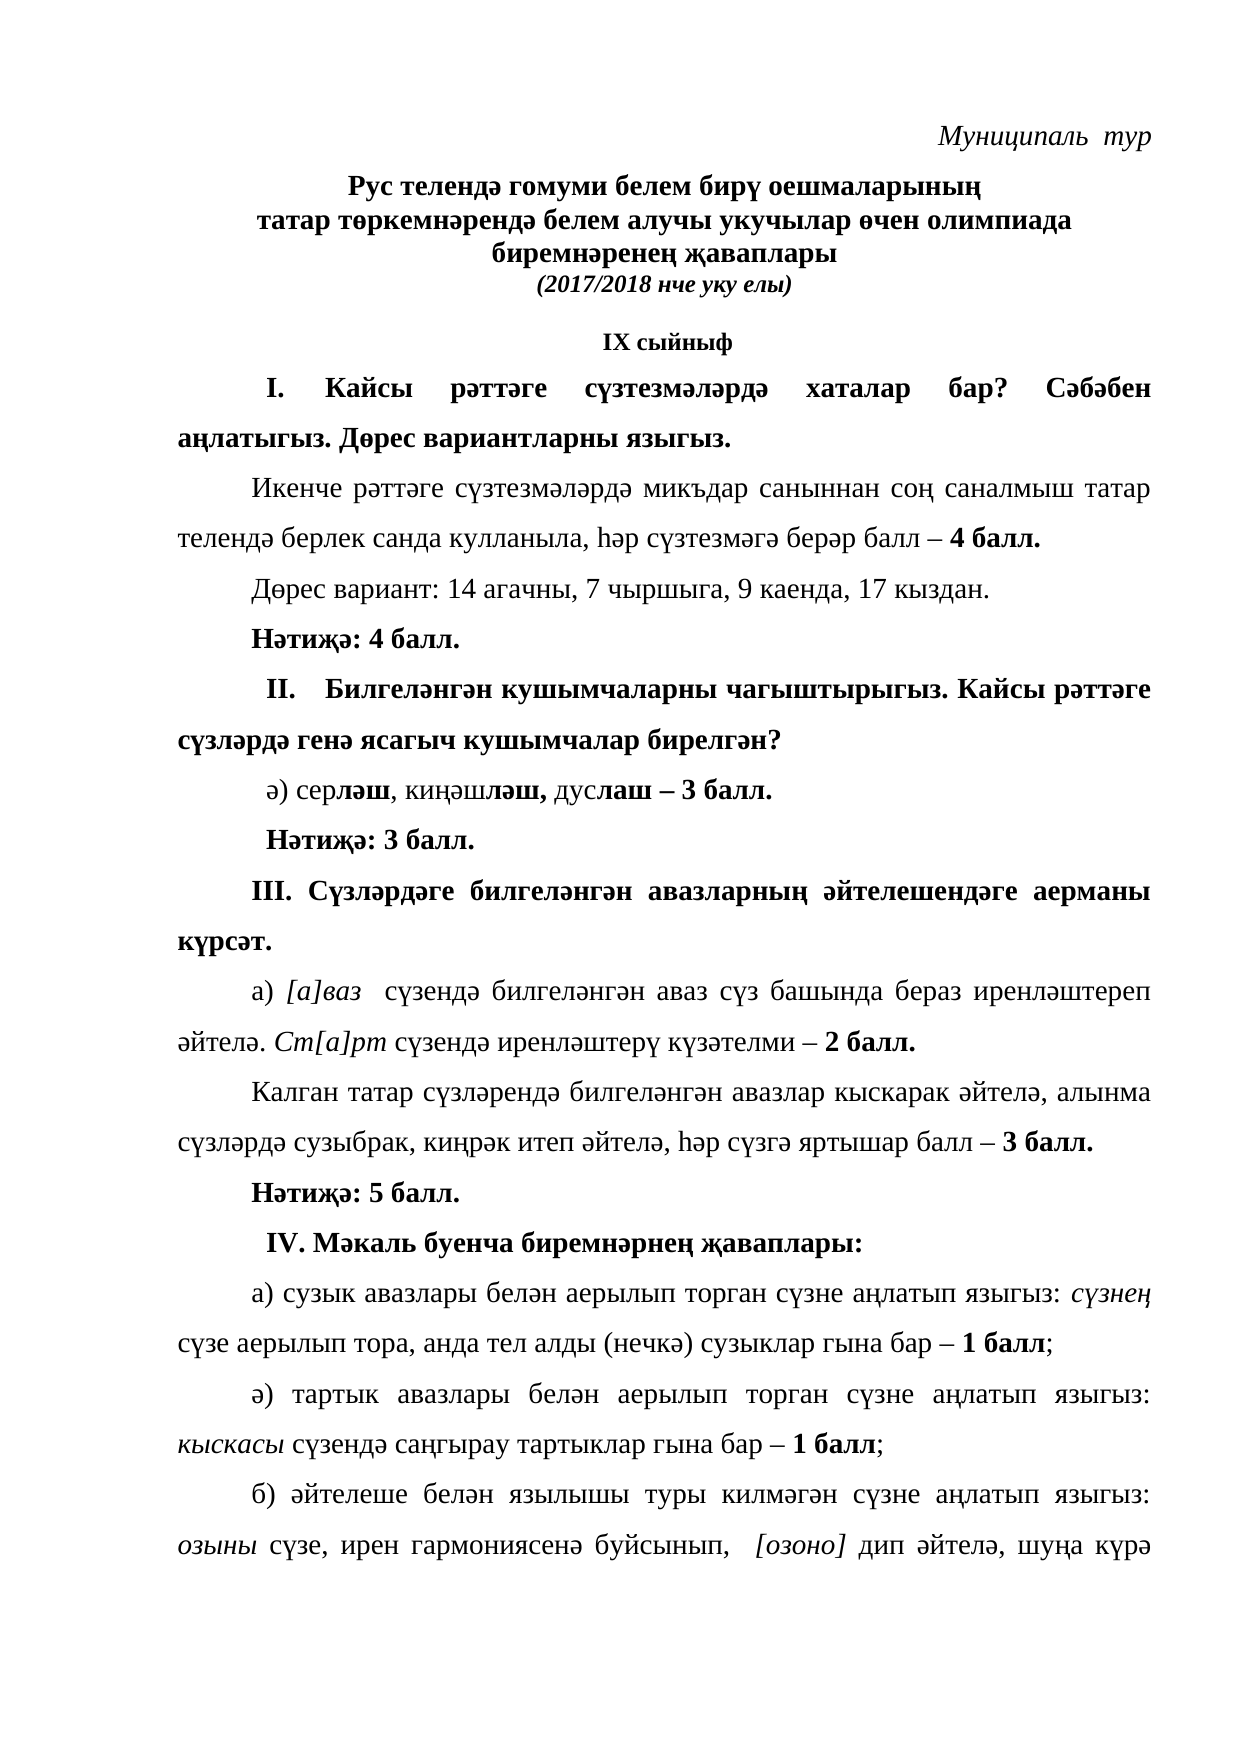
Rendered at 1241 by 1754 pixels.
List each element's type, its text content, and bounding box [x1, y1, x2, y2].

text а) сузык авазлары белән аерылып торган сүзне аңлатып языгыз: сүзнең сүзе аерылып тора, анда тел алды (нечкә) сузыклар гына бар – 1 балл; [177, 1275, 1152, 1359]
text а) [а]ваз сүзендә билгеләнгән аваз сүз башында бераз иренләштереп әйтелә. Ст[а]рт сүзендә иренләштерү күзәтелми – 2 балл. [177, 973, 1152, 1057]
text Нәтиҗә: 4 балл. [177, 621, 1152, 655]
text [177, 1477, 1152, 1560]
text III. Cүзләрдәге билгеләнгән авазларның әйтелешендәге аерманы күрсәт. [177, 873, 1152, 957]
list ә) серләш, киңәшләш, дуслаш – 3 балл. [177, 772, 1152, 806]
text ә) тартык авазлары белән аерылып торган сүзне аңлатып языгыз: кыскасы сүзендә саңгырау тартыклар гына бар – 1 балл; [177, 1376, 1152, 1460]
text (2017/2018 нче уку елы) [177, 269, 1152, 298]
list IV. Мәкаль буенча биремнәрнең җаваплары: [266, 1225, 1152, 1258]
text Нәтиҗә: 5 балл. [177, 1175, 1152, 1208]
text татар төркемнәрендә белем алучы укучылар өчен олимпиада биремнәренең җаваплары [177, 202, 1152, 269]
list Нәтиҗә: 3 балл. [177, 822, 1152, 856]
list Кайсы рәттәге сүзтезмәләрдә хаталар бар? Сәбәбен аңлатыгыз. Дөрес вариантларны языгыз. [177, 370, 1152, 453]
text Калган татар сүзләрендә билгеләнгән авазлар кыскарак әйтелә, алынма сүзләрдә сузыбрак, киңрәк итеп әйтелә, һәр сүзгә яртышар балл – 3 балл. [177, 1074, 1152, 1158]
list Билгеләнгән кушымчаларны чагыштырыгыз. Кайсы рәттәге сүзләрдә генә ясагыч кушымчалар бирелгән? [177, 672, 1152, 755]
text Икенче рәттәге сүзтезмәләрдә микъдар саныннан соң саналмыш татар телендә берлек санда кулланыла, һәр сүзтезмәгә берәр балл – 4 балл. [177, 470, 1152, 554]
text Дөрес вариант: 14 агачны, 7 чыршыга, 9 каенда, 17 кыздан. [177, 571, 1152, 604]
text IХ сыйныф [177, 327, 1152, 355]
text Рус телендә гомуми белем бирү оешмаларының [177, 168, 1152, 202]
text Муниципаль тур [177, 118, 1152, 152]
